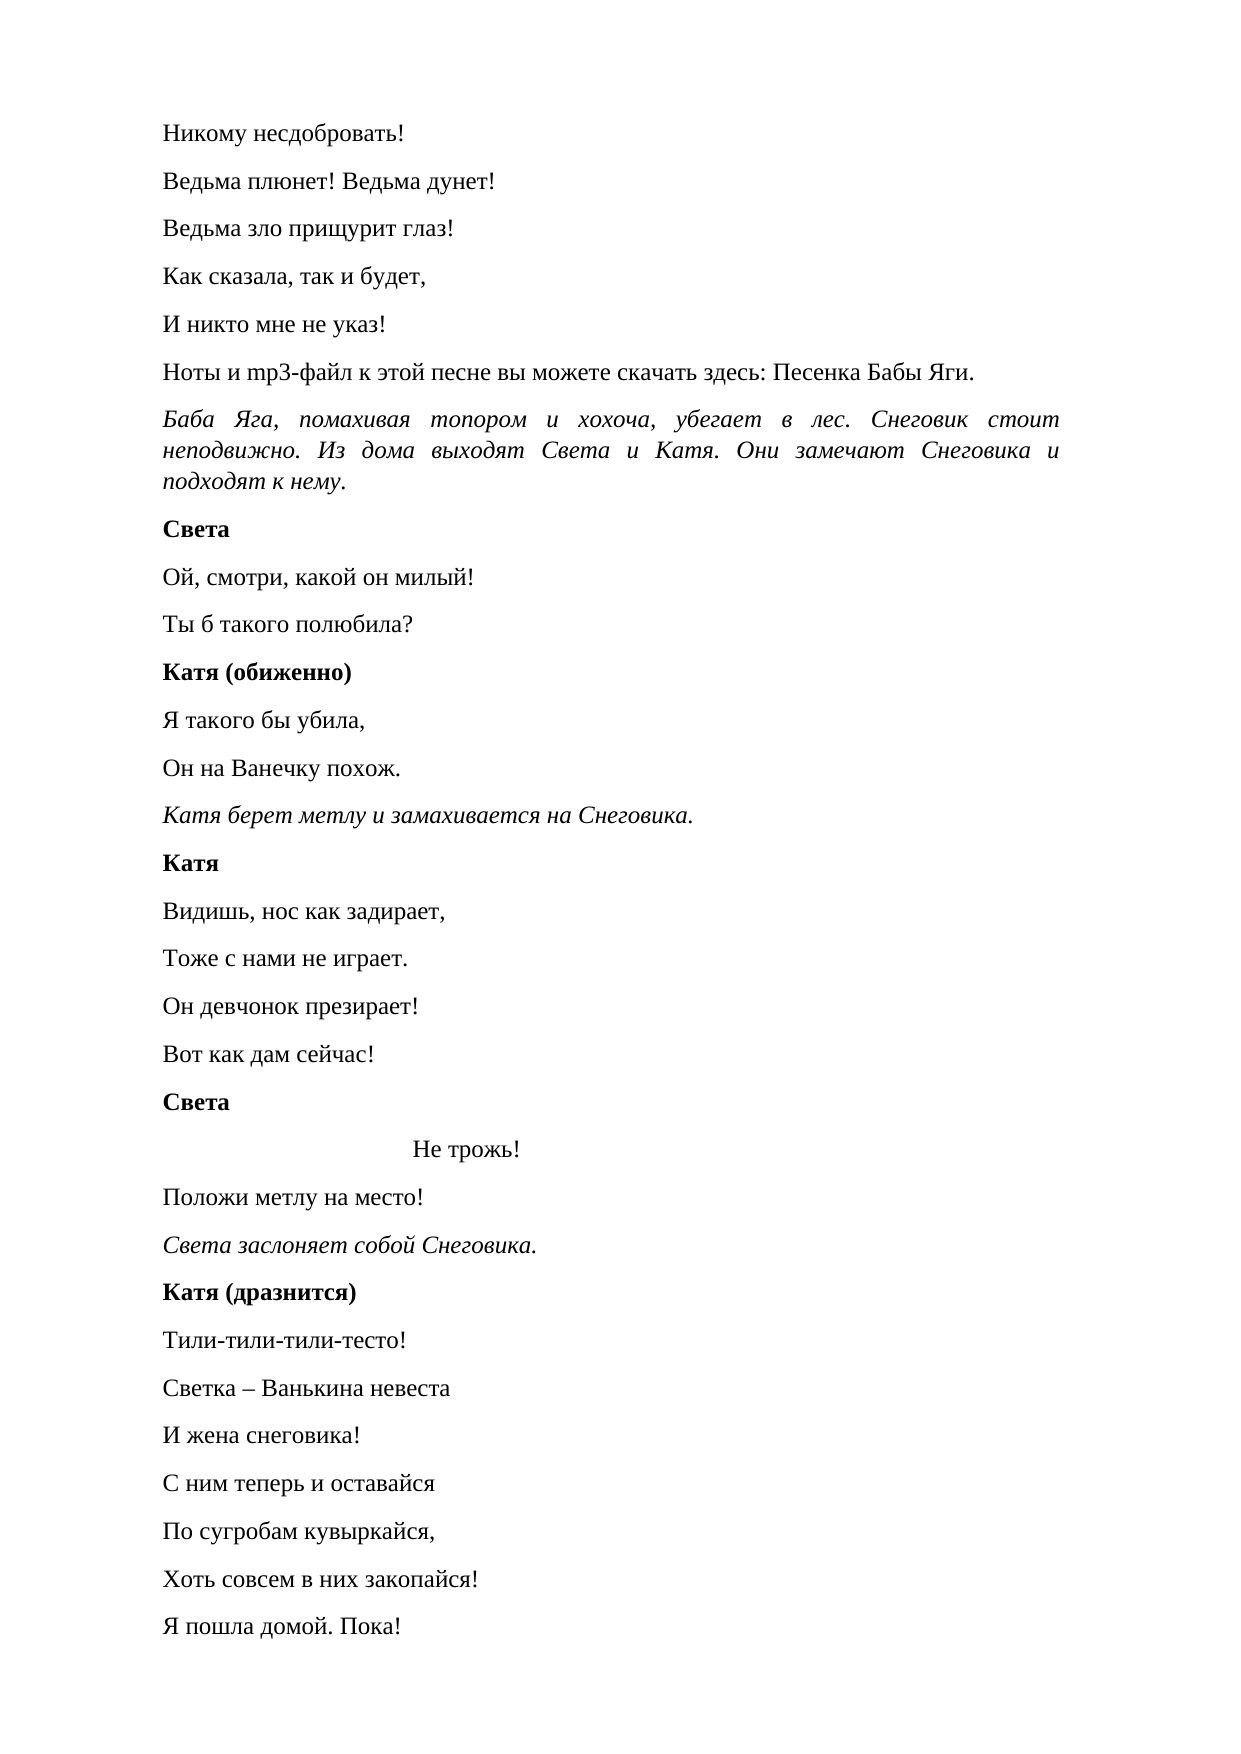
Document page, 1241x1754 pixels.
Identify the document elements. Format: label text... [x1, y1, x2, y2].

text Положи метлу на место! [162, 1182, 1063, 1211]
text Я пошла домой. Пока! [162, 1611, 1063, 1640]
text Катя (дразнится) [162, 1277, 1063, 1306]
text Ты б такого полюбила? [162, 609, 1063, 638]
text Я такого бы убила, [162, 705, 1063, 734]
text Он на Ванечку похож. [162, 753, 1063, 781]
text Светка – Ванькина невеста [162, 1373, 1063, 1402]
text Катя [162, 848, 1063, 877]
text И жена снеговика! [162, 1421, 1063, 1449]
text Он девчонок презирает! [162, 991, 1063, 1020]
text С ним теперь и оставайся [162, 1468, 1063, 1497]
text Видишь, нос как задирает, [162, 896, 1063, 924]
text Как сказала, так и будет, [162, 261, 1063, 290]
text Катя (обиженно) [162, 657, 1063, 686]
text Света заслоняет собой Снеговика. [162, 1230, 1063, 1258]
text Ведьма зло прищурит глаз! [162, 213, 1063, 242]
text Баба Яга, помахивая топором и хохоча, убегает в лес. Снеговик стоит неподвижно. Из дома выходят Света и Катя. Они замечают Снеговика и подходят к нему. [162, 404, 1063, 495]
text Хоть совсем в них закопайся! [162, 1564, 1063, 1592]
text По сугробам кувыркайся, [162, 1516, 1063, 1545]
text И никто мне не указ! [162, 309, 1063, 338]
text Вот как дам сейчас! [162, 1039, 1063, 1068]
text Ноты и mp3-файл к этой песне вы можете скачать здесь: Песенка Бабы Яги. [162, 357, 1063, 385]
text Света [162, 514, 1063, 543]
text Тили-тили-тили-тесто! [162, 1325, 1063, 1354]
text Не трожь! [162, 1134, 1063, 1163]
text Тоже с нами не играет. [162, 943, 1063, 972]
text Катя берет метлу и замахивается на Снеговика. [162, 800, 1063, 829]
text Света [162, 1087, 1063, 1115]
text Никому несдобровать! [162, 118, 1063, 147]
text Ведьма плюнет! Ведьма дунет! [162, 166, 1063, 194]
text Ой, смотри, какой он милый! [162, 562, 1063, 591]
